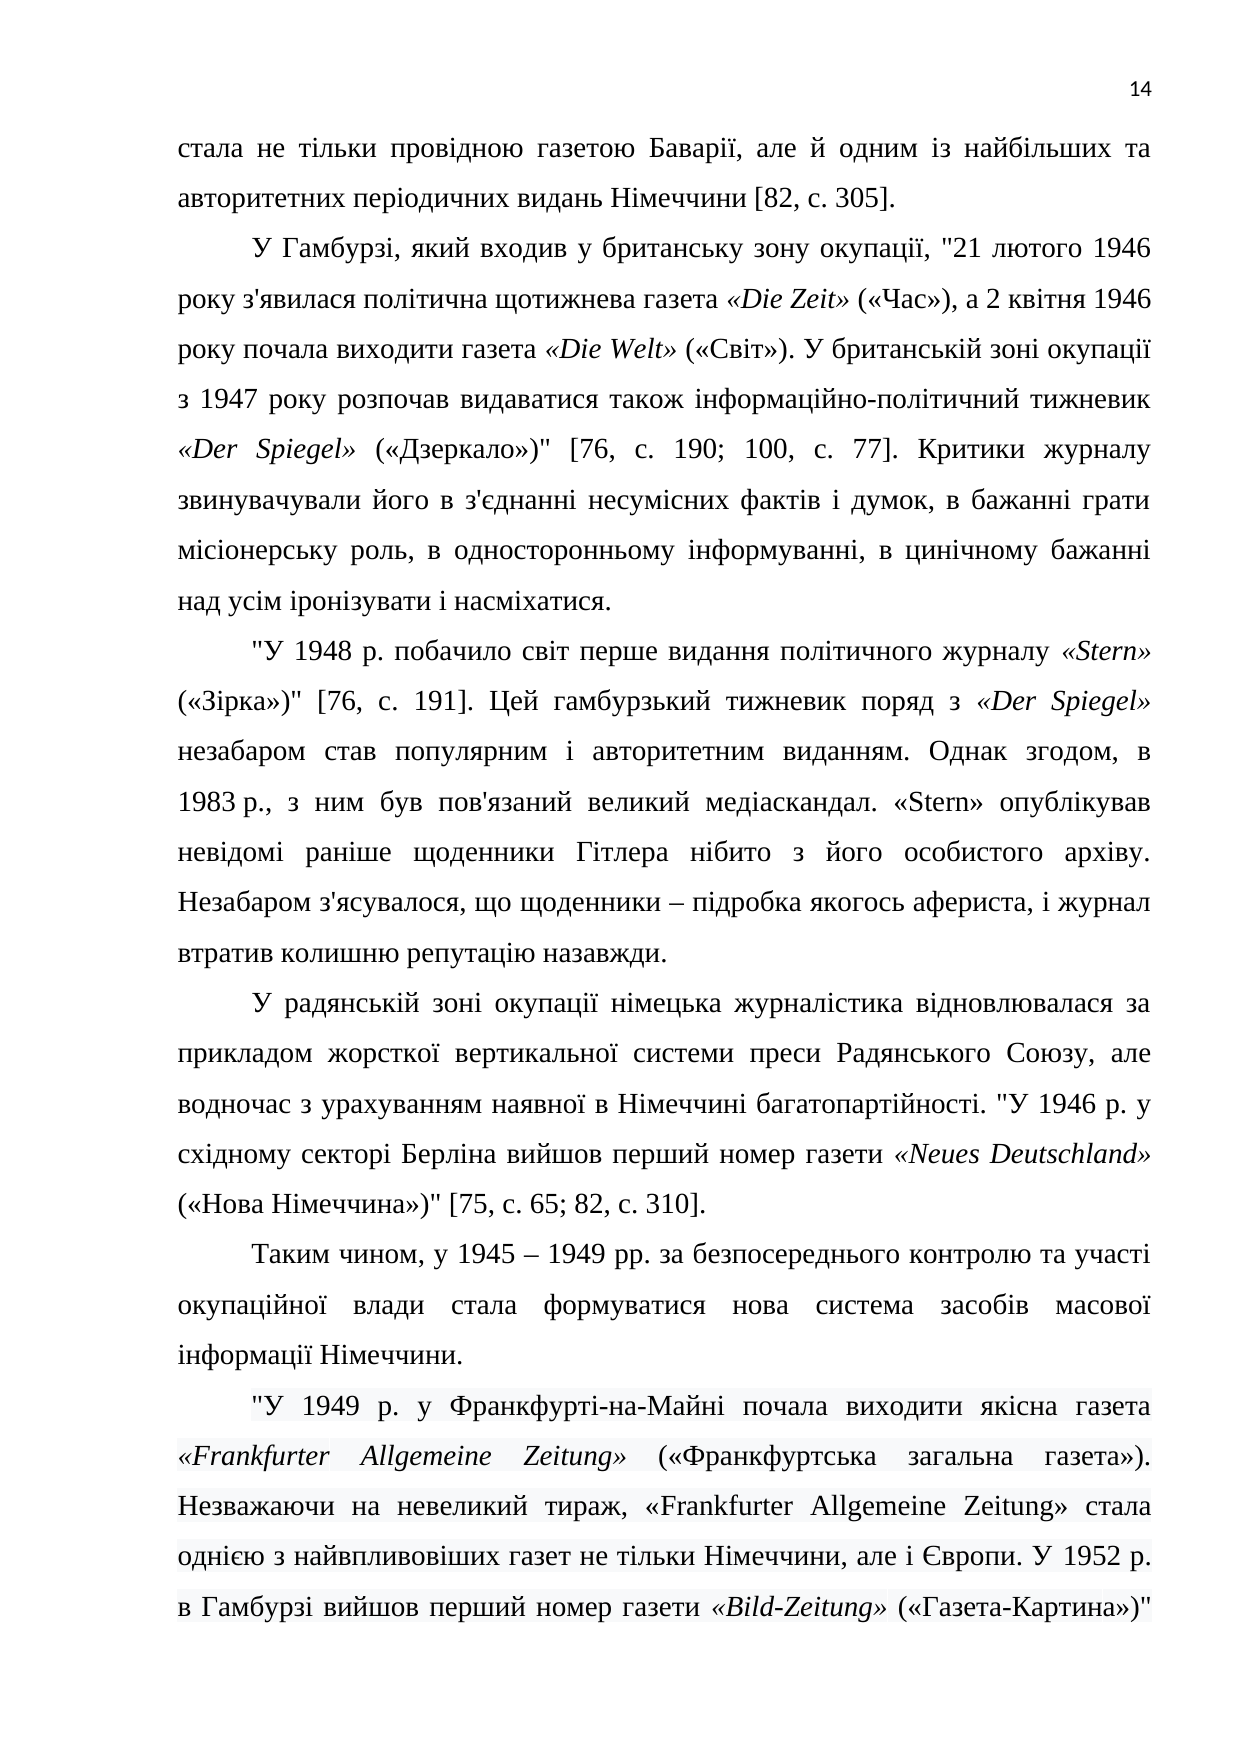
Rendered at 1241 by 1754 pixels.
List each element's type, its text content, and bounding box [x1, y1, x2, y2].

text Таким чином, у 1945 – 1949 рр. за безпосереднього контролю та участі окупаційної влади стала формуватися нова система засобів масової інформації Німеччини. [177, 1237, 1152, 1371]
text У радянській зоні окупації німецька журналістика відновлювалася за прикладом жорсткої вертикальної системи преси Радянського Союзу, але водночас з урахуванням наявної в Німеччині багатопартійності. "У 1946 р. у східному секторі Берліна вийшов перший номер газети «Neues Deutschland» («Нова Німеччина»)" [75, с. 65; 82, с. 310]. [177, 985, 1152, 1220]
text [177, 1572, 1152, 1622]
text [177, 130, 1152, 214]
text У Гамбурзі, який входив у британську зону окупації, "21 лютого 1946 року з'явилася політична щотижнева газета «Die Zeit» («Час»), а 2 квітня 1946 року почала виходити газета «Die Welt» («Світ»). У британській зоні окупації з 1947 року розпочав видаватися також інформаційно-політичний тижневик «Der Spiegel» («Дзеркало»)" [76, с. 190; 100, с. 77]. Критики журналу звинувачували його в з'єднанні несумісних фактів і думок, в бажанні грати місіонерську роль, в односторонньому інформуванні, в цинічному бажанні над усім іронізувати і насміхатися. [177, 230, 1152, 616]
text "У 1948 р. побачило світ перше видання політичного журналу «Stern» («Зірка»)" [76, с. 191]. Цей гамбурзький тижневик поряд з «Der Spiegel» незабаром став популярним і авторитетним виданням. Однак згодом, в 1983 р., з ним був пов'язаний великий медіаскандал. «Stern» опублікував невідомі раніше щоденники Гітлера нібито з його особистого архіву. Незабаром з'ясувалося, що щоденники – підробка якогось афериста, і журнал втратив колишню репутацію назавжди. [177, 633, 1152, 968]
